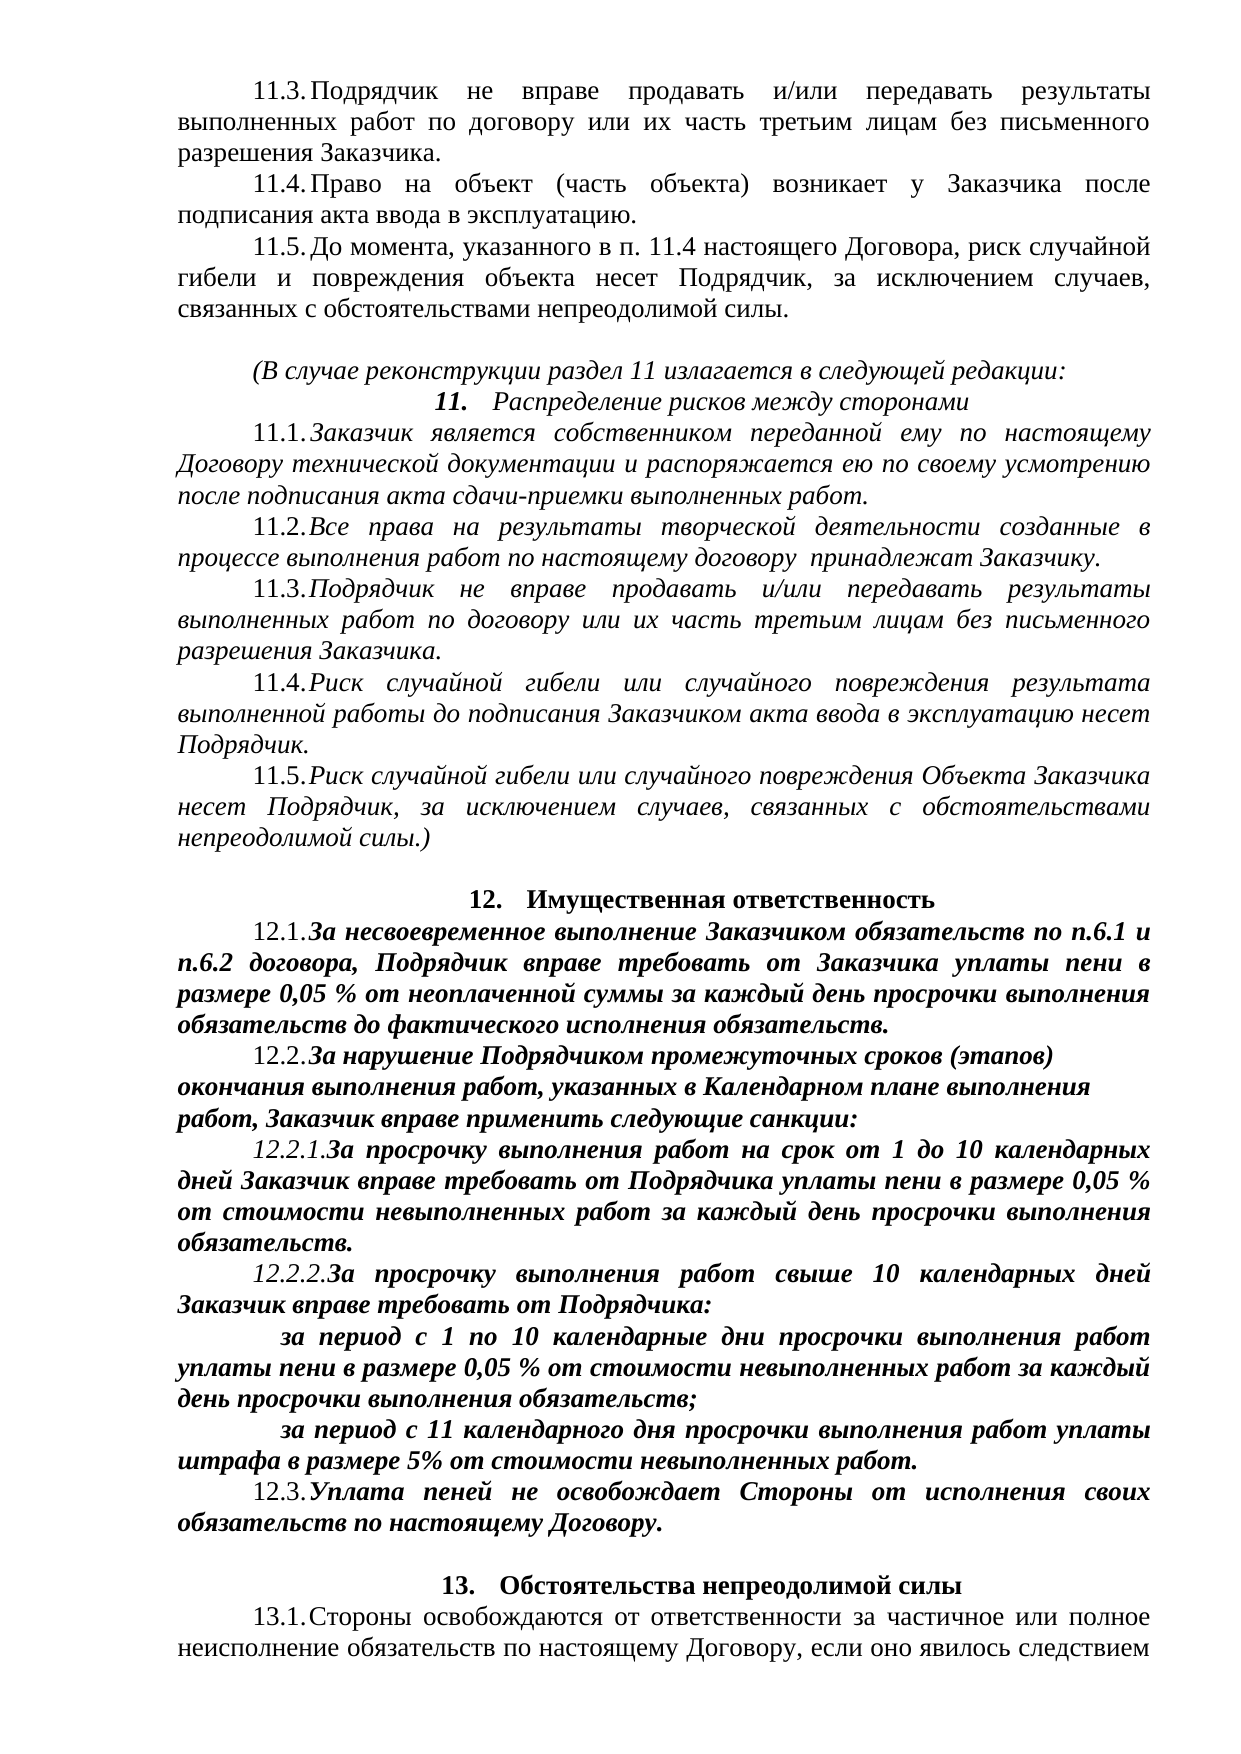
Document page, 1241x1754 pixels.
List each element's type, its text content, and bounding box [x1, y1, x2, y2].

list Обстоятельства непреодолимой силы [177, 1569, 1152, 1600]
text (В случае реконструкции раздел 11 излагается в следующей редакции: [177, 354, 1152, 385]
list Имущественная ответственность [177, 884, 1152, 915]
list Все права на результаты творческой деятельности созданные в процессе выполнения работ по настоящему договору принадлежат Заказчику. [177, 510, 1152, 572]
list Уплата пеней не освобождает Стороны от исполнения своих обязательств по настоящему Договору. [177, 1475, 1152, 1538]
list Право на объект (часть объекта) возникает у Заказчика после подписания акта ввода в эксплуатацию. [177, 167, 1152, 229]
text ­ за период с 11 календарного дня просрочки выполнения работ уплаты штрафа в размере 5% от стоимости невыполненных работ. [177, 1413, 1152, 1475]
text ­ за период с 1 по 10 календарные дни просрочки выполнения работ уплаты пени в размере 0,05 % от стоимости невыполненных работ за каждый день просрочки выполнения обязательств; [177, 1320, 1152, 1413]
list Риск случайной гибели или случайного повреждения Объекта Заказчика несет Подрядчик, за исключением случаев, связанных с обстоятельствами непреодолимой силы.) [177, 759, 1152, 852]
list Риск случайной гибели или случайного повреждения результата выполненной работы до подписания Заказчиком акта ввода в эксплуатацию несет Подрядчик. [177, 666, 1152, 759]
list До момента, указанного в п. 11.4 настоящего Договора, риск случайной гибели и повреждения объекта несет Подрядчик, за исключением случаев, связанных с обстоятельствами непреодолимой силы. [177, 229, 1152, 323]
list Подрядчик не вправе продавать и/или передавать результаты выполненных работ по договору или их часть третьим лицам без письменного разрешения Заказчика. [177, 74, 1152, 167]
text 12.2.1.За просрочку выполнения работ на срок от 1 до 10 календарных дней Заказчик вправе требовать от Подрядчика уплаты пени в размере 0,05 % от стоимости невыполненных работ за каждый день просрочки выполнения обязательств. [177, 1133, 1152, 1257]
list За нарушение Подрядчиком промежуточных сроков (этапов) окончания выполнения работ, указанных в Календарном плане выполнения работ, Заказчик вправе применить следующие санкции: [177, 1039, 1152, 1133]
list За несвоевременное выполнение Заказчиком обязательств по п.6.1 и п.6.2 договора, Подрядчик вправе требовать от Заказчика уплаты пени в размере 0,05 % от неоплаченной суммы за каждый день просрочки выполнения обязательств до фактического исполнения обязательств. [177, 915, 1152, 1039]
text 12.2.2. За просрочку выполнения работ свыше 10 календарных дней Заказчик вправе требовать от Подрядчика: [177, 1257, 1152, 1320]
list Подрядчик не вправе продавать и/или передавать результаты выполненных работ по договору или их часть третьим лицам без письменного разрешения Заказчика. [177, 572, 1152, 666]
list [177, 1600, 1152, 1662]
list Распределение рисков между сторонами [177, 385, 1152, 416]
